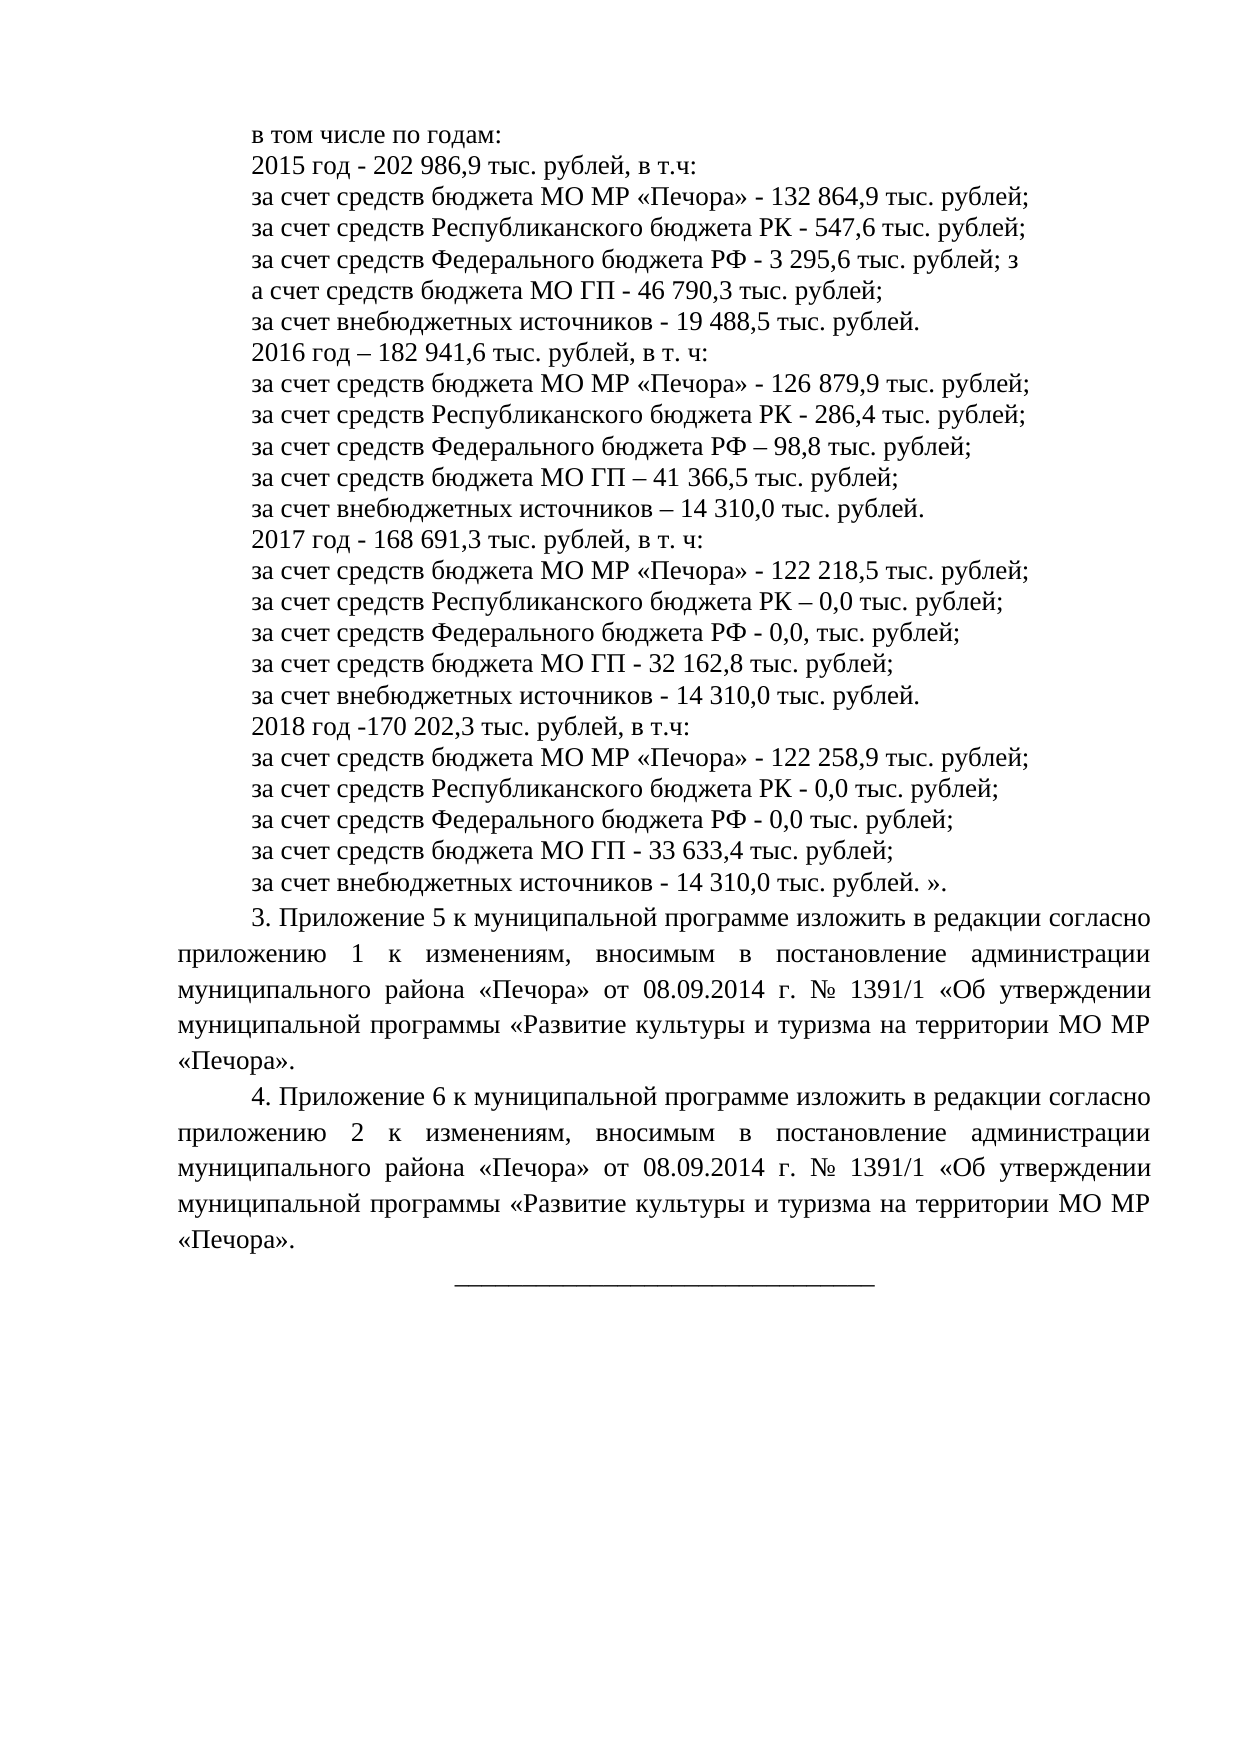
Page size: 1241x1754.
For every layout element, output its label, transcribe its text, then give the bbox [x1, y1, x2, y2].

text за счет средств бюджета МО ГП - 32 162,8 тыс. рублей; [177, 648, 1152, 679]
text за счет средств бюджета МО МР «Печора» - 122 218,5 тыс. рублей; [177, 554, 1152, 585]
text за счет средств Республиканского бюджета РК - 547,6 тыс. рублей; [177, 212, 1152, 243]
text 3. Приложение 5 к муниципальной программе изложить в редакции согласно приложению 1 к изменениям, вносимым в постановление администрации муниципального района «Печора» от 08.09.2014 г. № 1391/1 «Об утверждении муниципальной программы «Развитие культуры и туризма на территории МО МР «Печора». [177, 901, 1152, 1075]
text за счет средств Федерального бюджета РФ - 0,0, тыс. рублей; [177, 616, 1152, 648]
text 2015 год - 202 986,9 тыс. рублей, в т.ч: [177, 149, 1152, 180]
text за счет средств бюджета МО МР «Печора» - 132 864,9 тыс. рублей; [177, 180, 1152, 212]
text за счет внебюджетных источников - 14 310,0 тыс. рублей. ». [177, 866, 1152, 897]
text за счет средств бюджета МО ГП – 41 366,5 тыс. рублей; [177, 461, 1152, 492]
text 2018 год -170 202,3 тыс. рублей, в т.ч: [177, 710, 1152, 741]
text 4. Приложение 6 к муниципальной программе изложить в редакции согласно приложению 2 к изменениям, вносимым в постановление администрации муниципального района «Печора» от 08.09.2014 г. № 1391/1 «Об утверждении муниципальной программы «Развитие культуры и туризма на территории МО МР «Печора». [177, 1080, 1152, 1254]
text за счет средств Республиканского бюджета РК - 286,4 тыс. рублей; [177, 398, 1152, 429]
text за счет средств бюджета МО МР «Печора» - 122 258,9 тыс. рублей; [177, 741, 1152, 772]
text за счет средств бюджета МО ГП - 33 633,4 тыс. рублей; [177, 834, 1152, 866]
text _______________________________ [177, 1259, 1152, 1290]
text за счет средств Федерального бюджета РФ - 0,0 тыс. рублей; [177, 803, 1152, 834]
text за счет средств Федерального бюджета РФ - 3 295,6 тыс. рублей; з [177, 243, 1152, 274]
text а счет средств бюджета МО ГП - 46 790,3 тыс. рублей; [177, 274, 1152, 305]
text за счет внебюджетных источников – 14 310,0 тыс. рублей. [177, 492, 1152, 523]
text 2016 год – 182 941,6 тыс. рублей, в т. ч: [177, 336, 1152, 367]
text за счет средств бюджета МО МР «Печора» - 126 879,9 тыс. рублей; [177, 367, 1152, 398]
text за счет средств Республиканского бюджета РК - 0,0 тыс. рублей; [177, 772, 1152, 803]
text в том числе по годам: [177, 118, 1152, 149]
text за счет внебюджетных источников - 19 488,5 тыс. рублей. [177, 305, 1152, 336]
text за счет средств Республиканского бюджета РК – 0,0 тыс. рублей; [177, 585, 1152, 616]
text за счет средств Федерального бюджета РФ – 98,8 тыс. рублей; [177, 429, 1152, 461]
text 2017 год - 168 691,3 тыс. рублей, в т. ч: [177, 523, 1152, 554]
text за счет внебюджетных источников - 14 310,0 тыс. рублей. [177, 679, 1152, 710]
